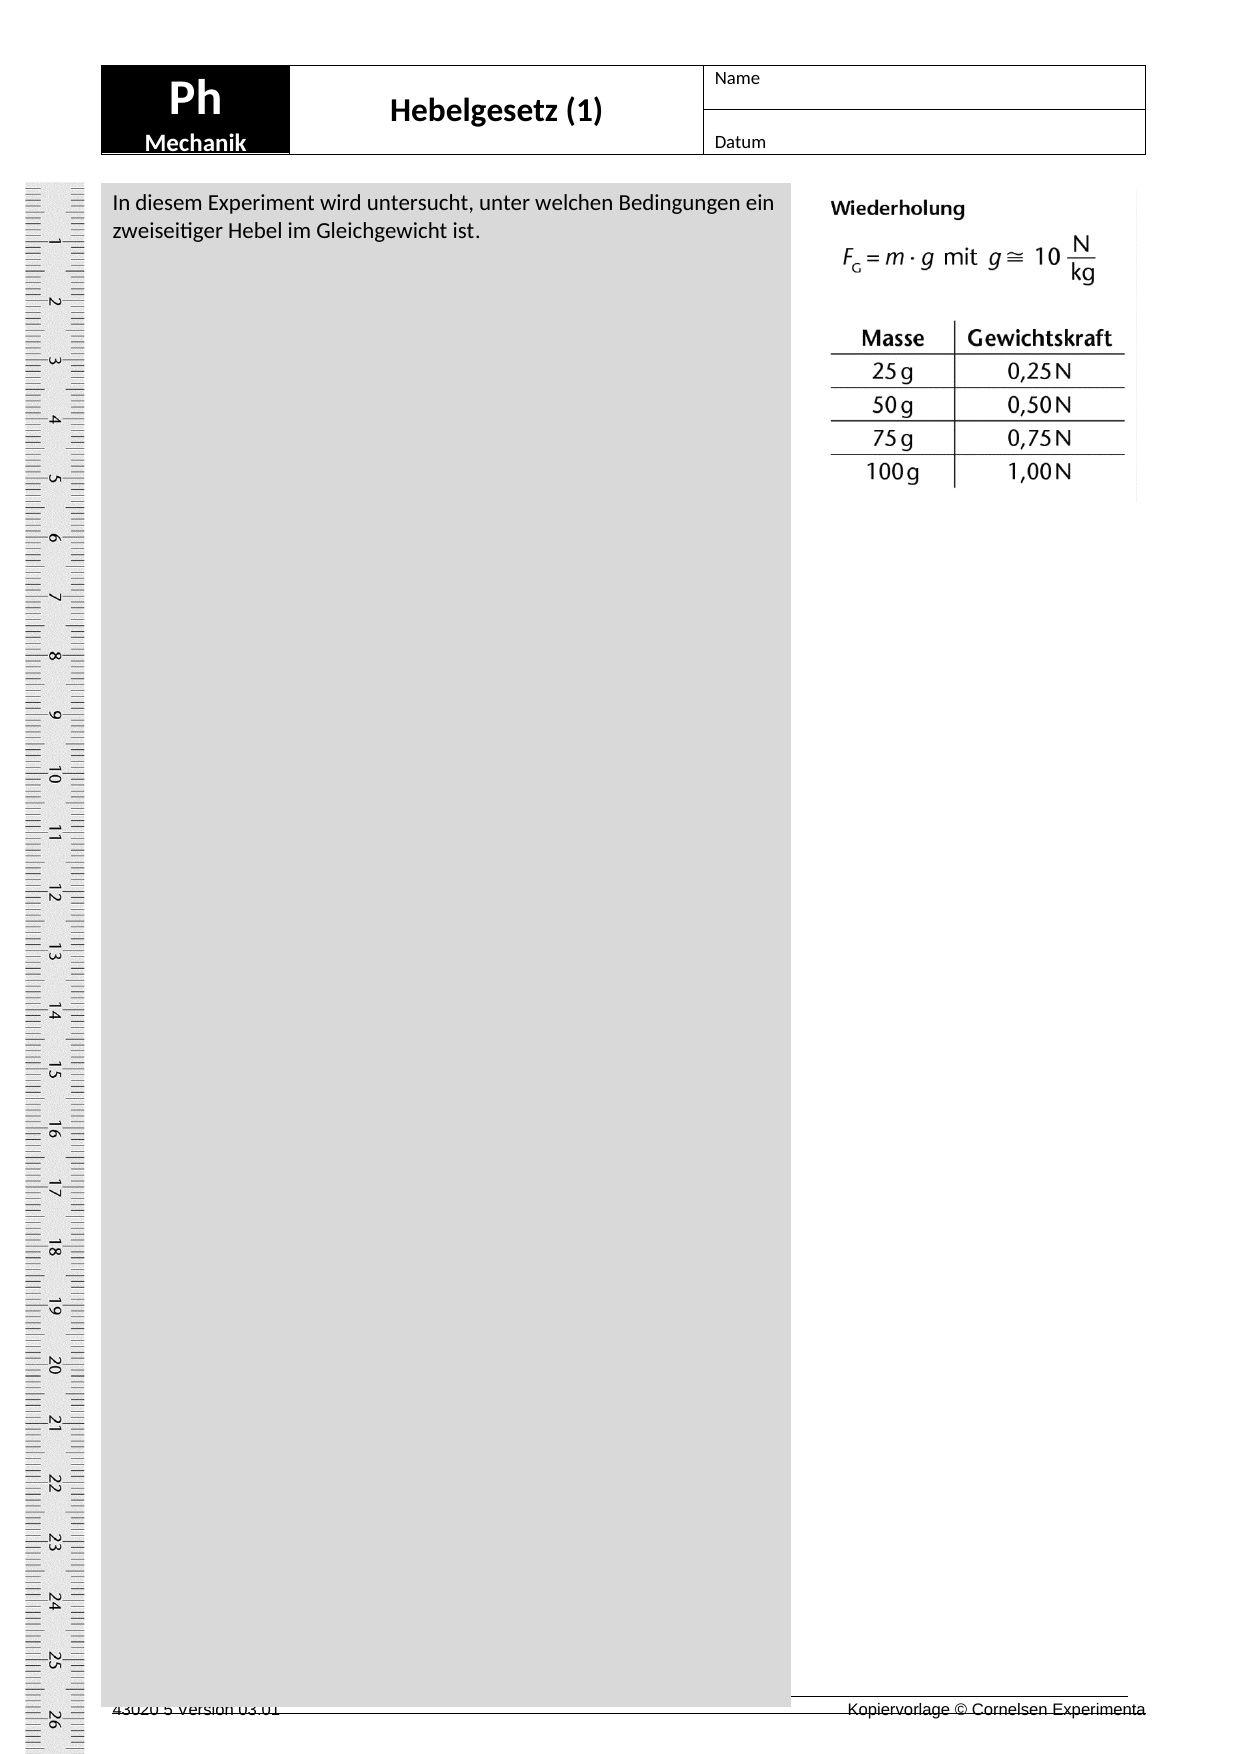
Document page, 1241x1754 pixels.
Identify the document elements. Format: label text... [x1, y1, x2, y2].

picture [814, 182, 1143, 508]
picture [25, 182, 85, 1754]
table_header In diesem Experiment wird untersucht, unter welchen Bedingungen ein zweiseitiger Hebel im Gleichgewicht ist. [101, 183, 791, 1707]
